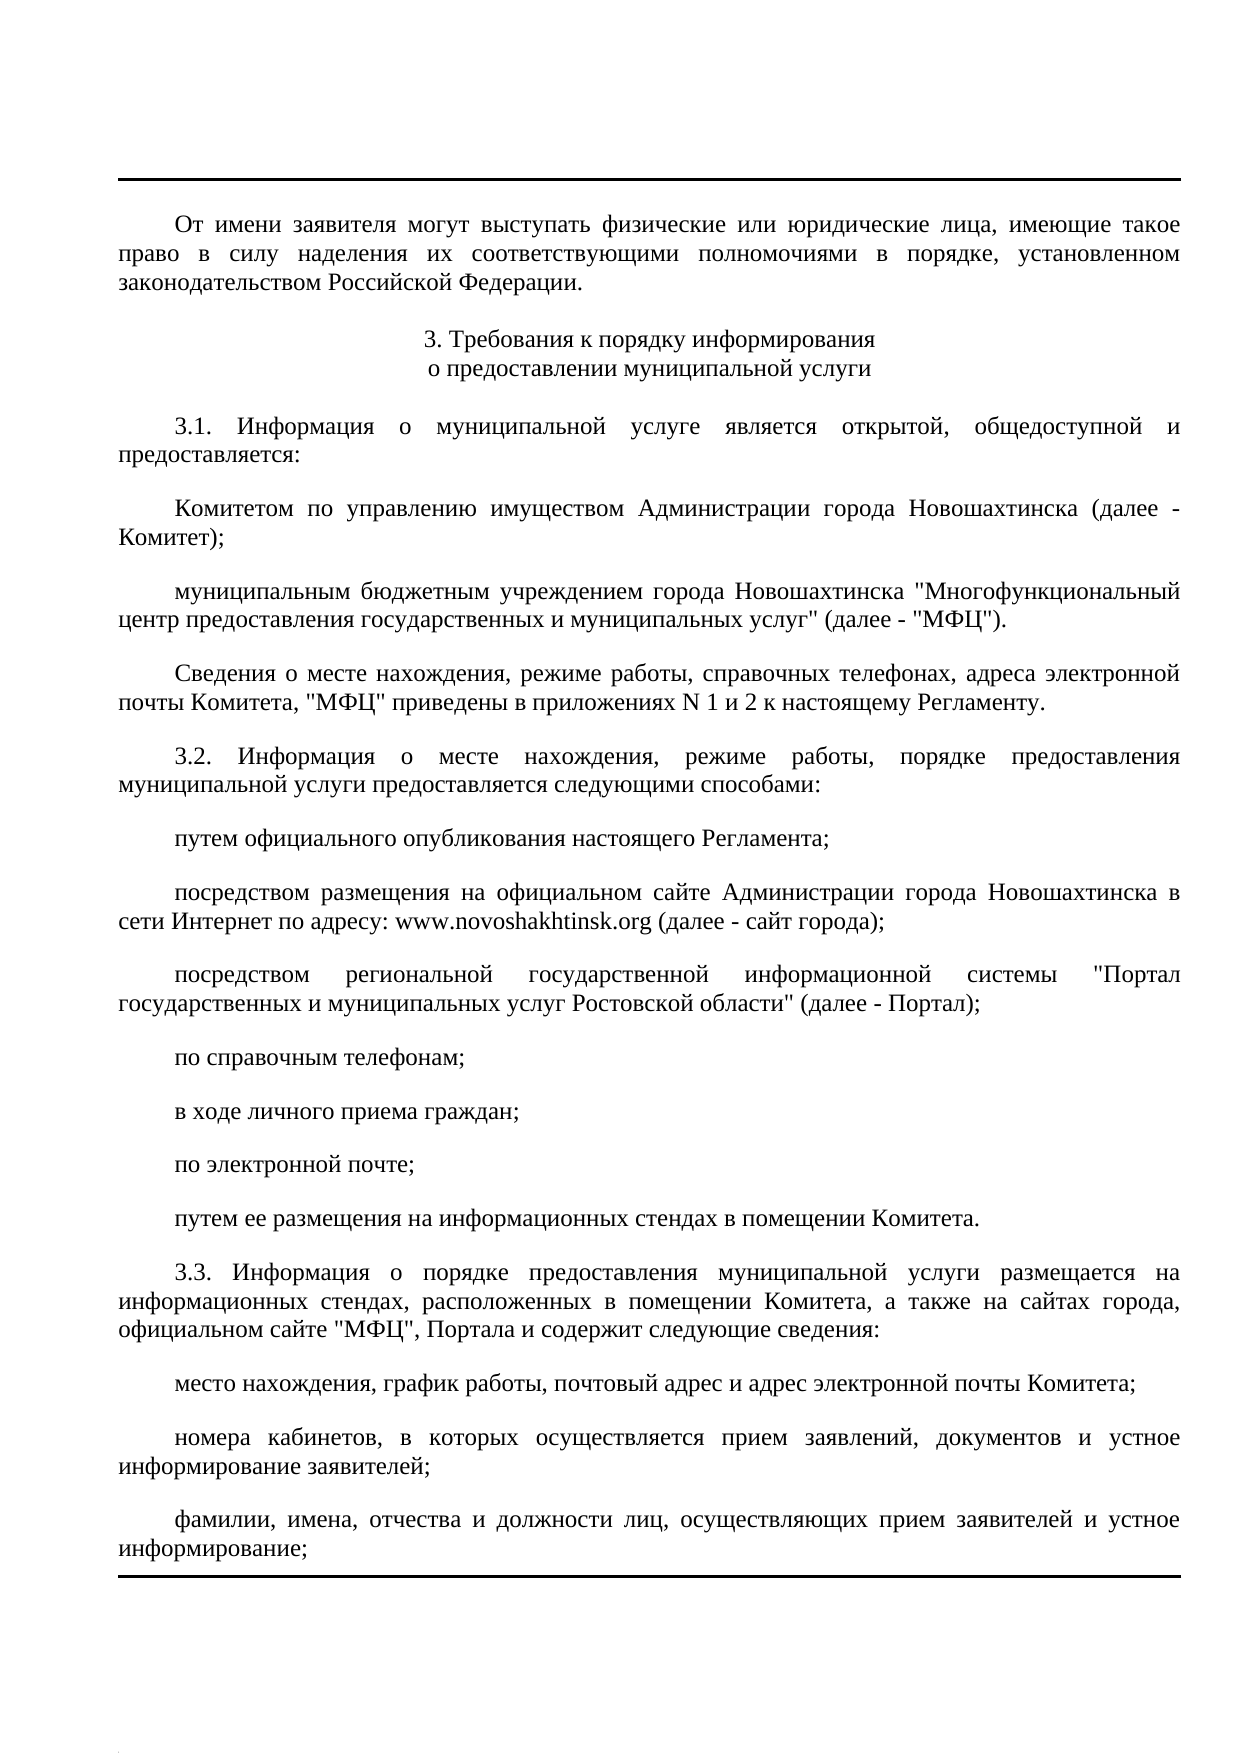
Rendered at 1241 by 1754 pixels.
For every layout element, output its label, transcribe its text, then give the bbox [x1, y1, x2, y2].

text фамилии, имена, отчества и должности лиц, осуществляющих прием заявителей и устное информирование; [118, 1504, 1181, 1562]
text в ходе личного приема граждан; [118, 1096, 1181, 1124]
text Комитетом по управлению имуществом Администрации города Новошахтинска (далее - Комитет); [118, 493, 1181, 551]
title 3. Требования к порядку информирования [118, 324, 1181, 353]
text 3.2. Информация о месте нахождения, режиме работы, порядке предоставления муниципальной услуги предоставляется следующими способами: [118, 741, 1181, 798]
text номера кабинетов, в которых осуществляется прием заявлений, документов и устное информирование заявителей; [118, 1422, 1181, 1479]
text 3.1. Информация о муниципальной услуге является открытой, общедоступной и предоставляется: [118, 411, 1181, 468]
text 3.3. Информация о порядке предоставления муниципальной услуги размещается на информационных стендах, расположенных в помещении Комитета, а также на сайтах города, официальном сайте "МФЦ", Портала и содержит следующие сведения: [118, 1257, 1181, 1343]
text посредством региональной государственной информационной системы "Портал государственных и муниципальных услуг Ростовской области" (далее - Портал); [118, 959, 1181, 1017]
text Сведения о месте нахождения, режиме работы, справочных телефонах, адреса электронной почты Комитета, "МФЦ" приведены в приложениях N 1 и 2 к настоящему Регламенту. [118, 658, 1181, 716]
text путем официального опубликования настоящего Регламента; [118, 823, 1181, 852]
title о предоставлении муниципальной услуги [118, 353, 1181, 382]
text От имени заявителя могут выступать физические или юридические лица, имеющие такое право в силу наделения их соответствующими полномочиями в порядке, установленном законодательством Российской Федерации. [118, 209, 1181, 296]
text муниципальным бюджетным учреждением города Новошахтинска "Многофункциональный центр предоставления государственных и муниципальных услуг" (далее - "МФЦ"). [118, 576, 1181, 633]
text путем ее размещения на информационных стендах в помещении Комитета. [118, 1203, 1181, 1232]
text по справочным телефонам; [118, 1042, 1181, 1071]
text посредством размещения на официальном сайте Администрации города Новошахтинска в сети Интернет по адресу: www.novoshakhtinsk.org (далее - сайт города); [118, 877, 1181, 934]
text место нахождения, график работы, почтовый адрес и адрес электронной почты Комитета; [118, 1368, 1181, 1397]
text по электронной почте; [118, 1149, 1181, 1178]
